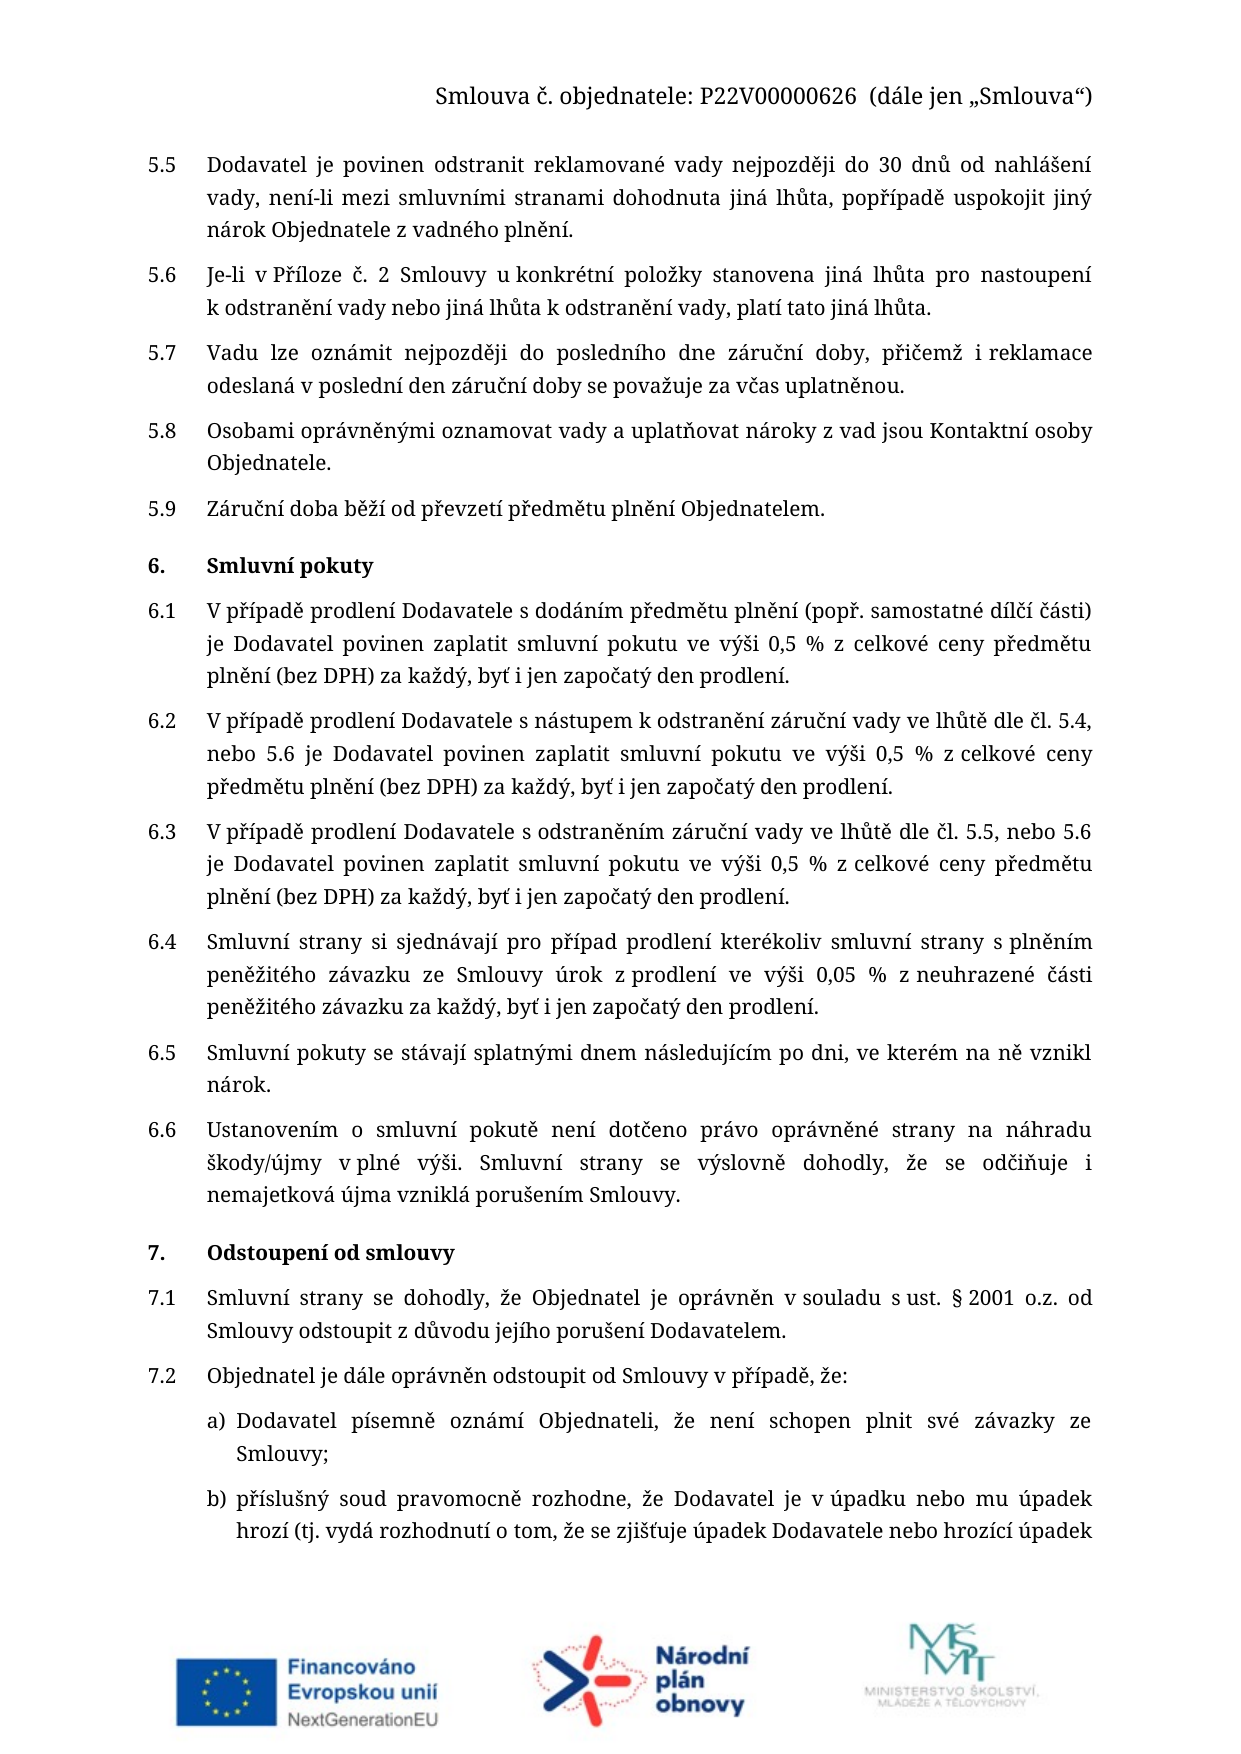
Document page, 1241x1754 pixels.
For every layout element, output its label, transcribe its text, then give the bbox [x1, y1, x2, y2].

list Osobami oprávněnými oznamovat vady a uplatňovat nároky z vad jsou Kontaktní osoby Objednatele. [148, 416, 1093, 477]
list V případě prodlení Dodavatele s nástupem k odstranění záruční vady ve lhůtě dle čl. 5.4, nebo 5.6 je Dodavatel povinen zaplatit smluvní pokutu ve výši 0,5 % z celkové ceny předmětu plnění (bez DPH) za každý, byť i jen započatý den prodlení. [148, 707, 1093, 800]
list Objednatel je dále oprávněn odstoupit od Smlouvy v případě, že: [148, 1361, 1093, 1389]
list Smluvní pokuty se stávají splatnými dnem následujícím po dni, ve kterém na ně vznikl nárok. [148, 1038, 1093, 1099]
list Odstoupení od smlouvy [148, 1238, 1093, 1267]
picture [147, 1577, 1093, 1754]
list Dodavatel písemně oznámí Objednateli, že není schopen plnit své závazky ze Smlouvy; [207, 1406, 1093, 1467]
list Smluvní strany se dohodly, že Objednatel je oprávněn v souladu s ust. § 2001 o.z. od Smlouvy odstoupit z důvodu jejího porušení Dodavatelem. [148, 1283, 1093, 1344]
list V případě prodlení Dodavatele s odstraněním záruční vady ve lhůtě dle čl. 5.5, nebo 5.6 je Dodavatel povinen zaplatit smluvní pokutu ve výši 0,5 % z celkové ceny předmětu plnění (bez DPH) za každý, byť i jen započatý den prodlení. [148, 817, 1093, 911]
list Smluvní strany si sjednávají pro případ prodlení kterékoliv smluvní strany s plněním peněžitého závazku ze Smlouvy úrok z prodlení ve výši 0,05 % z neuhrazené části peněžitého závazku za každý, byť i jen započatý den prodlení. [148, 927, 1093, 1021]
list Ustanovením o smluvní pokutě není dotčeno právo oprávněné strany na náhradu škody/újmy v plné výši. Smluvní strany se výslovně dohodly, že se odčiňuje i nemajetková újma vzniklá porušením Smlouvy. [148, 1115, 1093, 1209]
list Dodavatel je povinen odstranit reklamované vady nejpozději do 30 dnů od nahlášení vady, není-li mezi smluvními stranami dohodnuta jiná lhůta, popřípadě uspokojit jiný nárok Objednatele z vadného plnění. [148, 150, 1093, 244]
list V případě prodlení Dodavatele s dodáním předmětu plnění (popř. samostatné dílčí části) je Dodavatel povinen zaplatit smluvní pokutu ve výši 0,5 % z celkové ceny předmětu plnění (bez DPH) za každý, byť i jen započatý den prodlení. [148, 596, 1093, 690]
list Vadu lze oznámit nejpozději do posledního dne záruční doby, přičemž i reklamace odeslaná v poslední den záruční doby se považuje za včas uplatněnou. [148, 338, 1093, 399]
list Smluvní pokuty [148, 551, 1093, 580]
list Je-li v Příloze č. 2 Smlouvy u konkrétní položky stanovena jiná lhůta pro nastoupení k odstranění vady nebo jiná lhůta k odstranění vady, platí tato jiná lhůta. [148, 261, 1093, 322]
list Záruční doba běží od převzetí předmětu plnění Objednatelem. [148, 494, 1093, 522]
